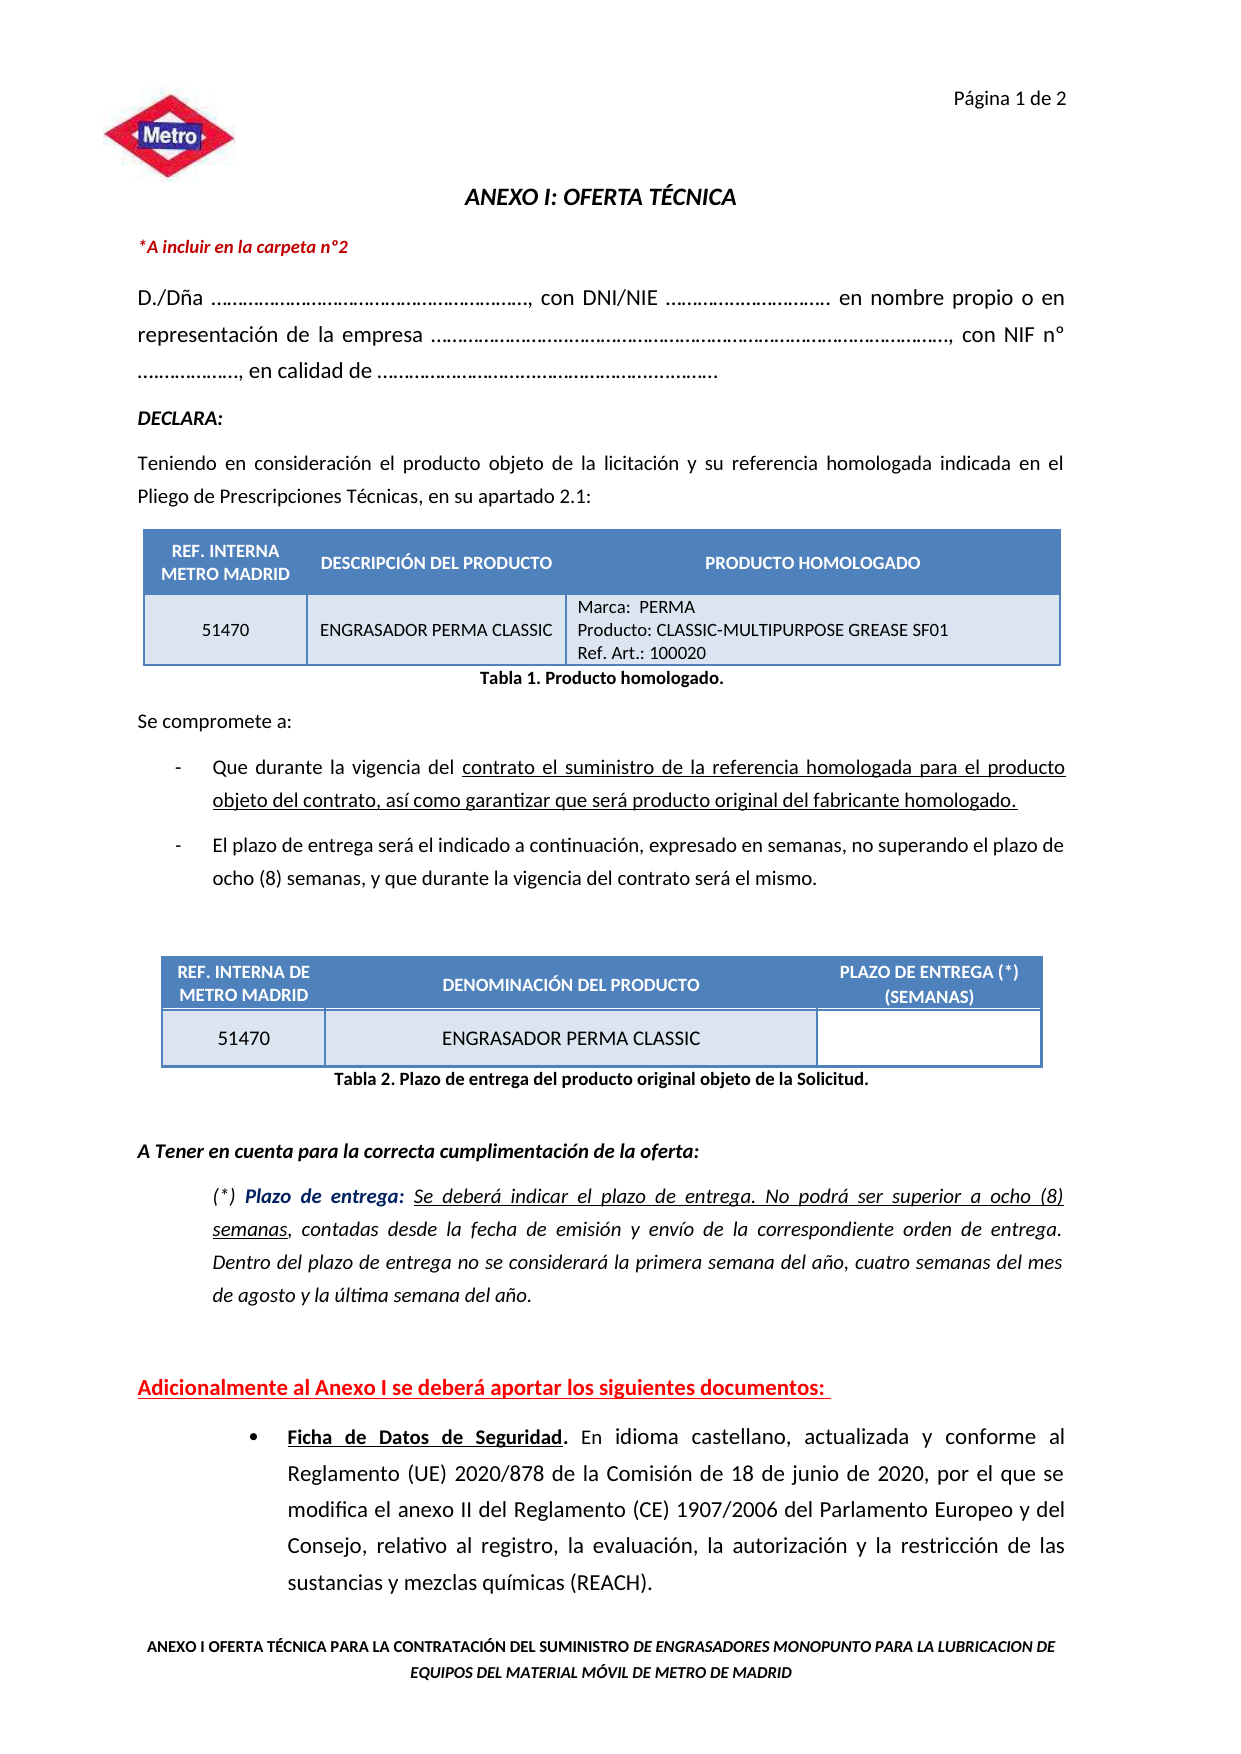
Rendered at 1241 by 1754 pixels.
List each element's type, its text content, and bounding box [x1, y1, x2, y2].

text D./Dña ……………………………………………………, con DNI/NIE …………..…………….. en nombre propio o en representación de la empresa ……………………..………………………………………………………………, con NIF nº ….……………, en calidad de ………………………...…………………....……… [137, 283, 1066, 384]
table_cell 51470 [163, 1011, 324, 1065]
table_header DESCRIPCIÓN DEL PRODUCTO [308, 531, 565, 593]
text *A incluir en la carpeta nº2 [137, 233, 1066, 258]
text Adicionalmente al Anexo I se deberá aportar los siguientes documentos: [137, 1373, 1066, 1401]
table_header DENOMINACIÓN DEL PRODUCTO [326, 959, 816, 1008]
list El plazo de entrega será el indicado a continuación, expresado en semanas, no superando el plazo de ocho (8) semanas, y que durante la vigencia del contrato será el mismo. [175, 832, 1066, 891]
text Tabla 1. Producto homologado. [137, 666, 1066, 689]
table_header REF. INTERNA DE METRO MADRID [163, 959, 324, 1008]
table_header PLAZO DE ENTREGA (*) (SEMANAS) [818, 959, 1040, 1008]
table_cell 51470 [145, 595, 306, 664]
text (*) Plazo de entrega: Se deberá indicar el plazo de entrega. No podrá ser superior a ocho (8) semanas, contadas desde la fecha de emisión y envío de la correspondiente orden de entrega. Dentro del plazo de entrega no se considerará la primera semana del año, cuatro semanas del mes de agosto y la última semana del año. [212, 1183, 1066, 1308]
subtitle ANEXO I: OFERTA TÉCNICA [137, 181, 1066, 212]
text Tabla 2. Plazo de entrega del producto original objeto de la Solicitud. [137, 1067, 1066, 1090]
list Que durante la vigencia del contrato el suministro de la referencia homologada para el producto objeto del contrato, así como garantizar que será producto original del fabricante homologado. [175, 754, 1066, 812]
text DECLARA: [137, 405, 1066, 430]
table_cell ENGRASADOR PERMA CLASSIC [326, 1011, 816, 1065]
table_cell Marca: PERMA Producto: CLASSIC-MULTIPURPOSE GREASE SF01 Ref. Art.: 100020 [567, 595, 1059, 664]
table_header REF. INTERNA METRO MADRID [145, 531, 306, 593]
text Teniendo en consideración el producto objeto de la licitación y su referencia homologada indicada en el Pliego de Prescripciones Técnicas, en su apartado 2.1: [137, 450, 1066, 509]
picture [103, 87, 238, 182]
table_cell ENGRASADOR PERMA CLASSIC [308, 595, 565, 664]
text Se compromete a: [137, 708, 1066, 734]
text A Tener en cuenta para la correcta cumplimentación de la oferta: [137, 1138, 1066, 1163]
table_header PRODUCTO HOMOLOGADO [567, 531, 1059, 593]
table_cell [818, 1011, 1040, 1065]
list Ficha de Datos de Seguridad. En idioma castellano, actualizada y conforme al Reglamento (UE) 2020/878 de la Comisión de 18 de junio de 2020, por el que se modifica el anexo II del Reglamento (CE) 1907/2006 del Parlamento Europeo y del Consejo, relativo al registro, la evaluación, la autorización y la restricción de las sustancias y mezclas químicas (REACH). [250, 1422, 1066, 1596]
